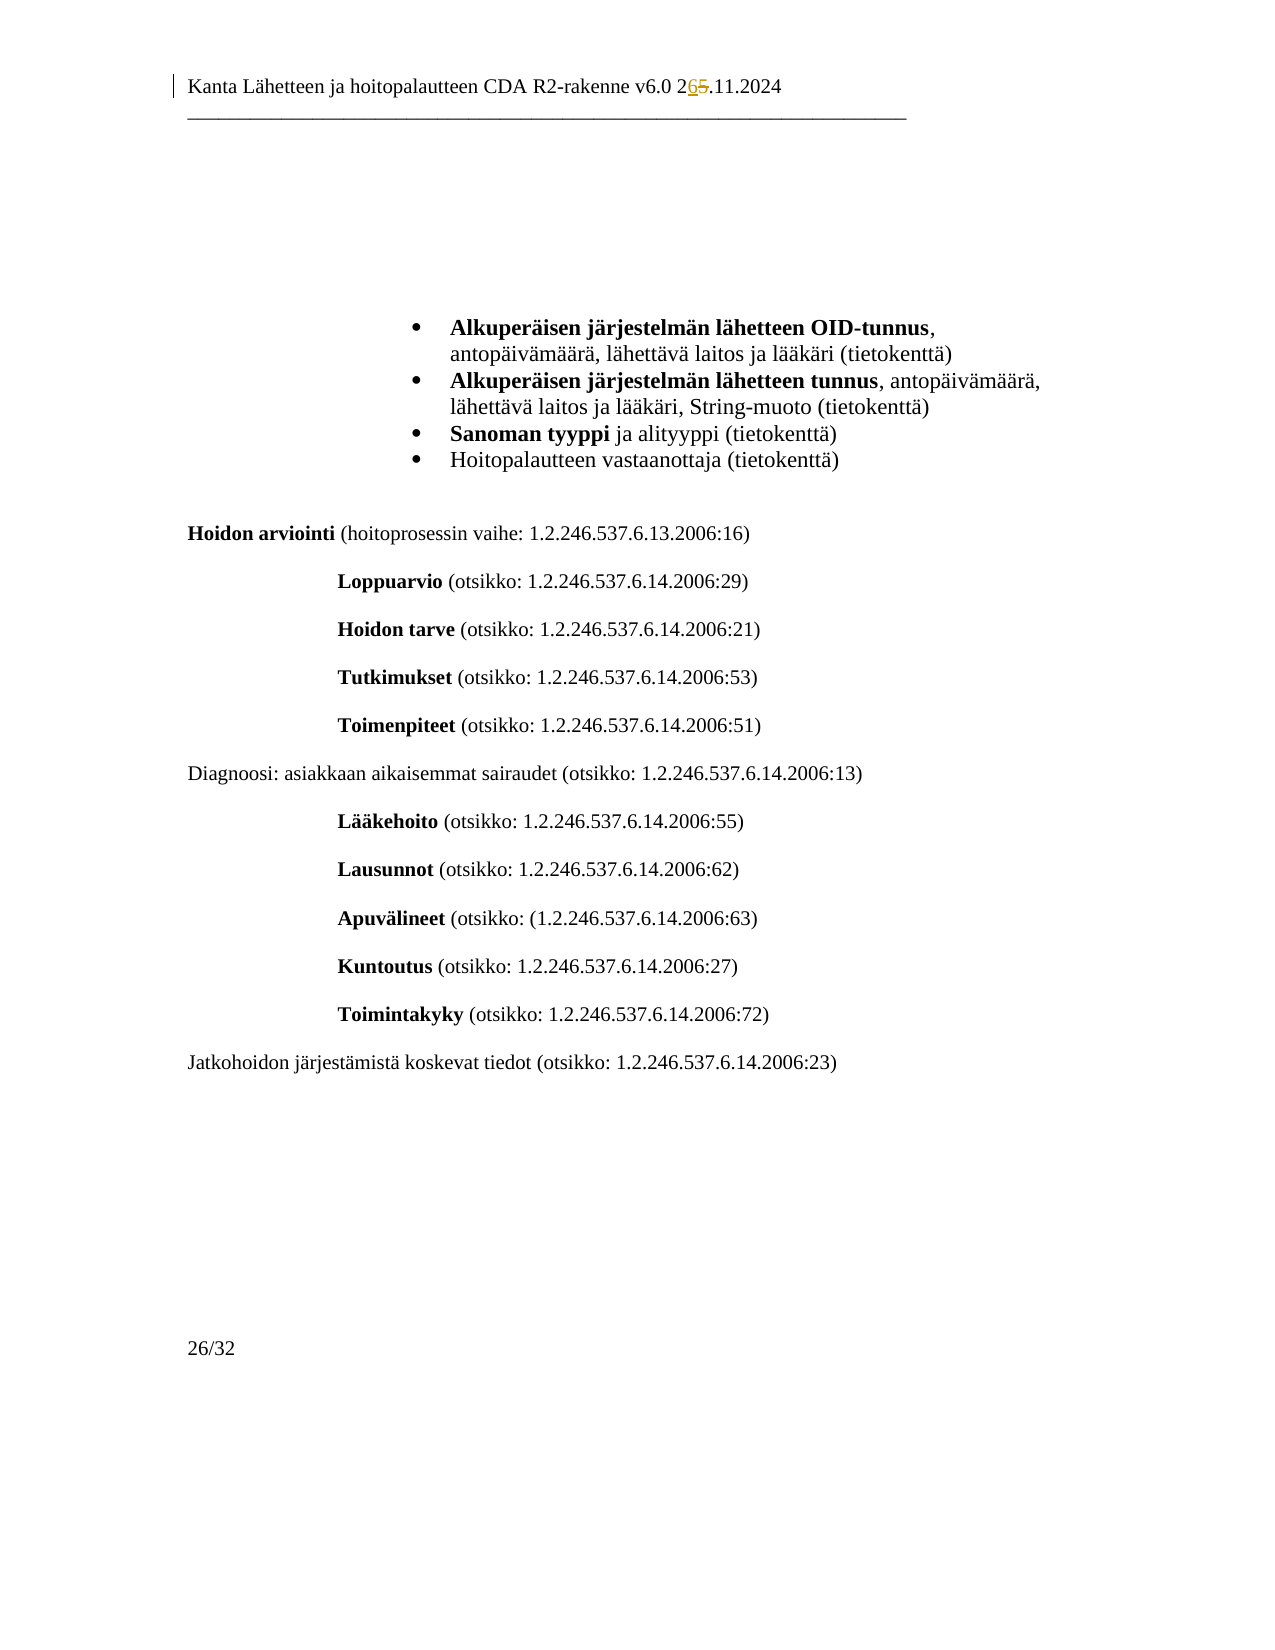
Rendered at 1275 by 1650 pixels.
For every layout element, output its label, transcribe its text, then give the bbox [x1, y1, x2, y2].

list Hoitopalautteen vastaanottaja (tietokenttä) [412, 446, 1087, 472]
text Lausunnot (otsikko: 1.2.246.537.6.14.2006:62) [187, 857, 1087, 881]
text Diagnoosi: asiakkaan aikaisemmat sairaudet (otsikko: 1.2.246.537.6.14.2006:13) [187, 761, 1087, 785]
text Toimintakyky (otsikko: 1.2.246.537.6.14.2006:72) [187, 1002, 1087, 1026]
text Tutkimukset (otsikko: 1.2.246.537.6.14.2006:53) [187, 665, 1087, 689]
list Alkuperäisen järjestelmän lähetteen tunnus, antopäivämäärä, lähettävä laitos ja lääkäri, String-muoto (tietokenttä) [412, 367, 1087, 419]
text Lääkehoito (otsikko: 1.2.246.537.6.14.2006:55) [187, 809, 1087, 833]
text Jatkohoidon järjestämistä koskevat tiedot (otsikko: 1.2.246.537.6.14.2006:23) [187, 1050, 1087, 1074]
text Loppuarvio (otsikko: 1.2.246.537.6.14.2006:29) [187, 568, 1087, 593]
text Apuvälineet (otsikko: (1.2.246.537.6.14.2006:63) [187, 905, 1087, 929]
list Sanoman tyyppi ja alityyppi (tietokenttä) [412, 419, 1087, 446]
list Alkuperäisen järjestelmän lähetteen OID-tunnus, antopäivämäärä, lähettävä laitos ja lääkäri (tietokenttä) [412, 314, 1087, 367]
text Hoidon arviointi (hoitoprosessin vaihe: 1.2.246.537.6.13.2006:16) [187, 520, 1087, 544]
text Toimenpiteet (otsikko: 1.2.246.537.6.14.2006:51) [187, 713, 1087, 737]
text Kuntoutus (otsikko: 1.2.246.537.6.14.2006:27) [187, 953, 1087, 978]
text Hoidon tarve (otsikko: 1.2.246.537.6.14.2006:21) [187, 617, 1087, 641]
